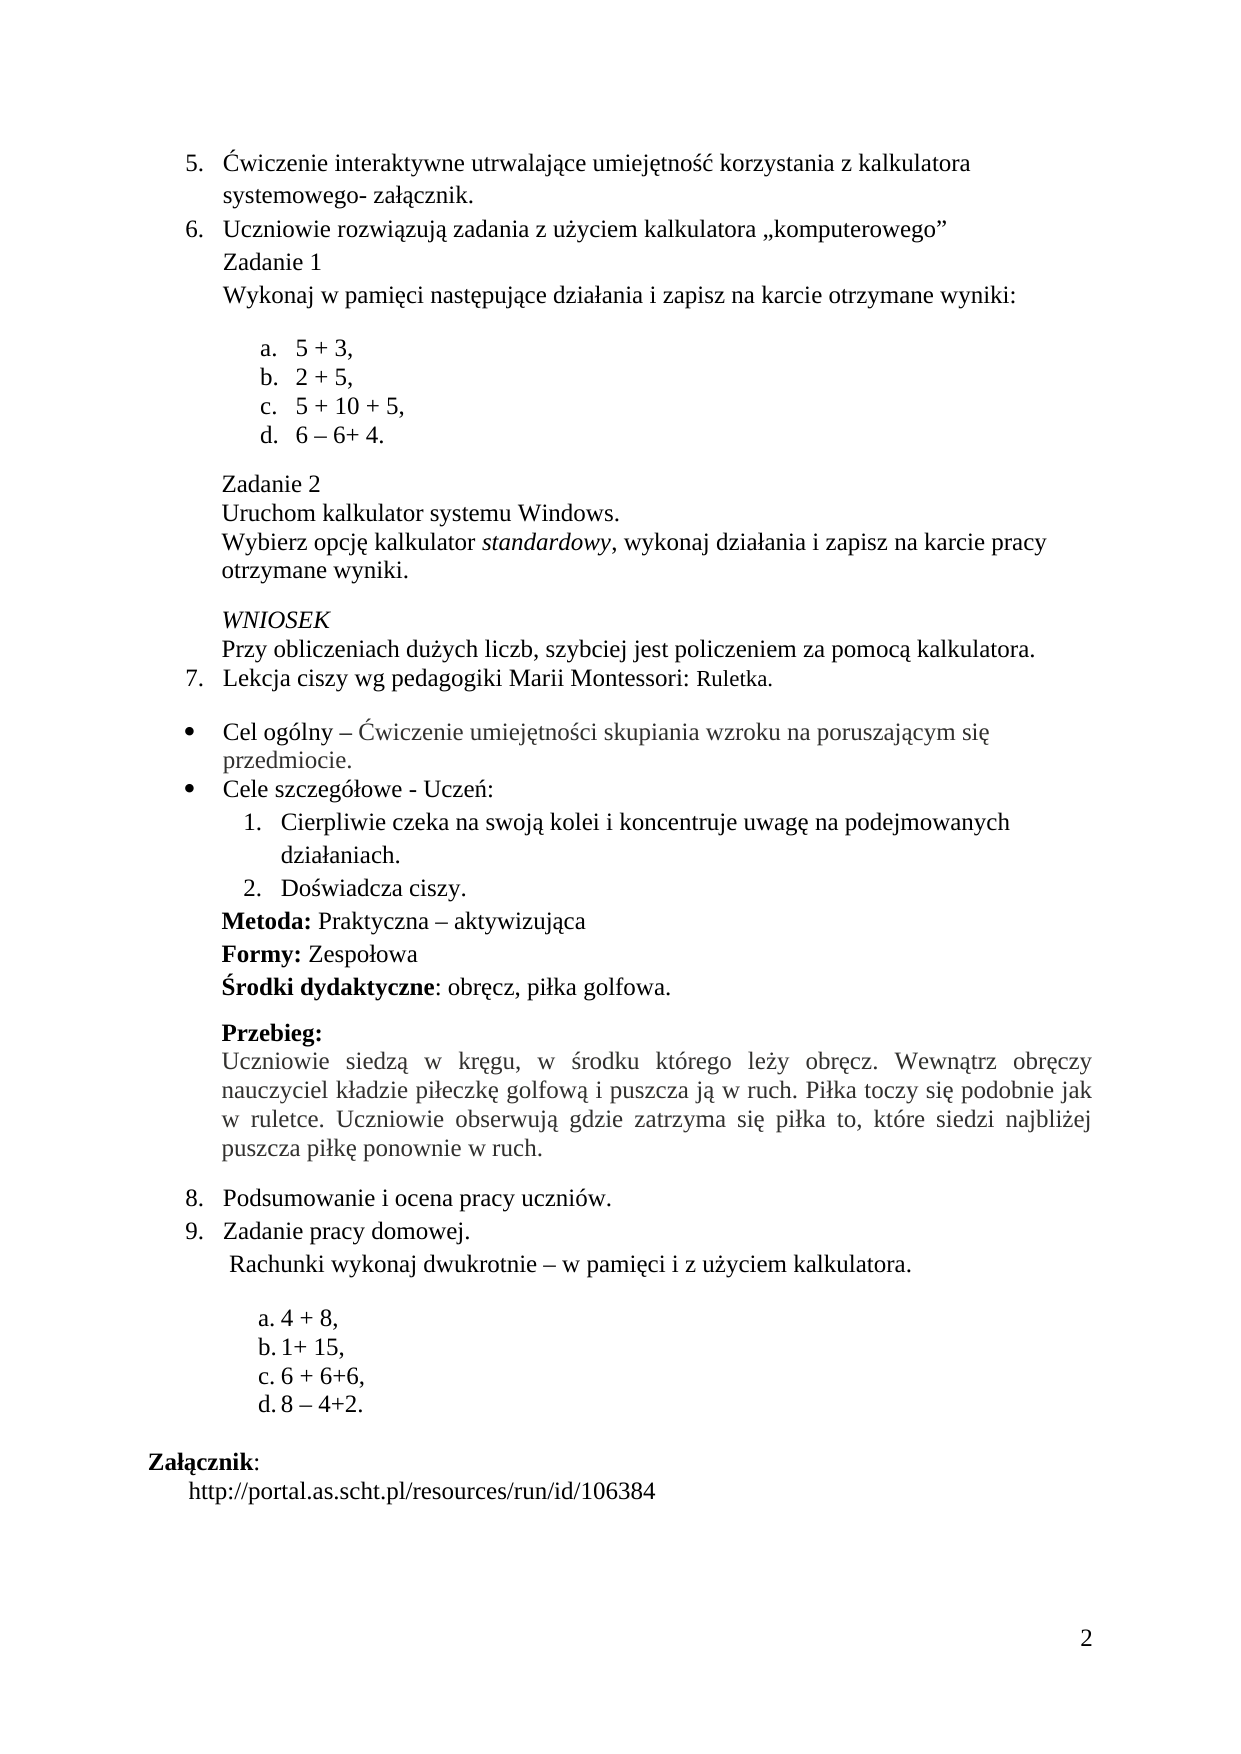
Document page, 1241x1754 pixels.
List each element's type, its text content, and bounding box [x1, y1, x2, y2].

list 1+ 15, [258, 1332, 1093, 1361]
text http://portal.as.scht.pl/resources/run/id/106384 [188, 1476, 1093, 1504]
subtitle Zadanie 2 [221, 469, 1093, 498]
list Uczniowie rozwiązują zadania z użyciem kalkulatora „komputerowego” Zadanie 1 Wykonaj w pamięci następujące działania i zapisz na karcie otrzymane wyniki: [185, 214, 1093, 308]
list 2 + 5, [260, 362, 1093, 391]
list Doświadcza ciszy. [243, 873, 1093, 902]
text Formy: Zespołowa [148, 939, 1093, 968]
text Wybierz opcję kalkulator standardowy, wykonaj działania i zapisz na karcie pracy otrzymane wyniki. [221, 527, 1093, 584]
text Metoda: Praktyczna – aktywizująca [148, 906, 1093, 935]
text Uruchom kalkulator systemu Windows. [221, 498, 1093, 527]
list 5 + 10 + 5, [260, 391, 1093, 420]
list Ćwiczenie interaktywne utrwalające umiejętność korzystania z kalkulatora systemowego- załącznik. [185, 148, 1093, 209]
list Cel ogólny – Ćwiczenie umiejętności skupiania wzroku na poruszającym się przedmiocie. [185, 717, 1093, 774]
list Cierpliwie czeka na swoją kolei i koncentruje uwagę na podejmowanych działaniach. [243, 807, 1093, 869]
text Przy obliczeniach dużych liczb, szybciej jest policzeniem za pomocą kalkulatora. [148, 634, 1093, 663]
list Podsumowanie i ocena pracy uczniów. [185, 1183, 1093, 1212]
list 8 – 4+2. [258, 1389, 1093, 1418]
text Środki dydaktyczne: obręcz, piłka golfowa. [148, 972, 1093, 1001]
text Załącznik: [148, 1447, 1093, 1476]
list Zadanie pracy domowej. Rachunki wykonaj dwukrotnie – w pamięci i z użyciem kalkulatora. [185, 1216, 1093, 1278]
list 6 – 6+ 4. [260, 420, 1093, 448]
list Cele szczegółowe - Uczeń: [185, 774, 1093, 803]
list 5 + 3, [260, 333, 1093, 362]
text Przebieg: Uczniowie siedzą w kręgu, w środku którego leży obręcz. Wewnątrz obręczy nauczyciel kładzie piłeczkę golfową i puszcza ją w ruch. Piłka toczy się podobnie jak w ruletce. Uczniowie obserwują gdzie zatrzyma się piłka to, które siedzi najbliżej puszcza piłkę ponownie w ruch. [221, 1018, 1093, 1161]
list Lekcja ciszy wg pedagogiki Marii Montessori: Ruletka. [185, 663, 1093, 691]
subtitle WNIOSEK [221, 605, 1093, 634]
list 6 + 6+6, [258, 1361, 1093, 1389]
list 4 + 8, [258, 1303, 1093, 1332]
